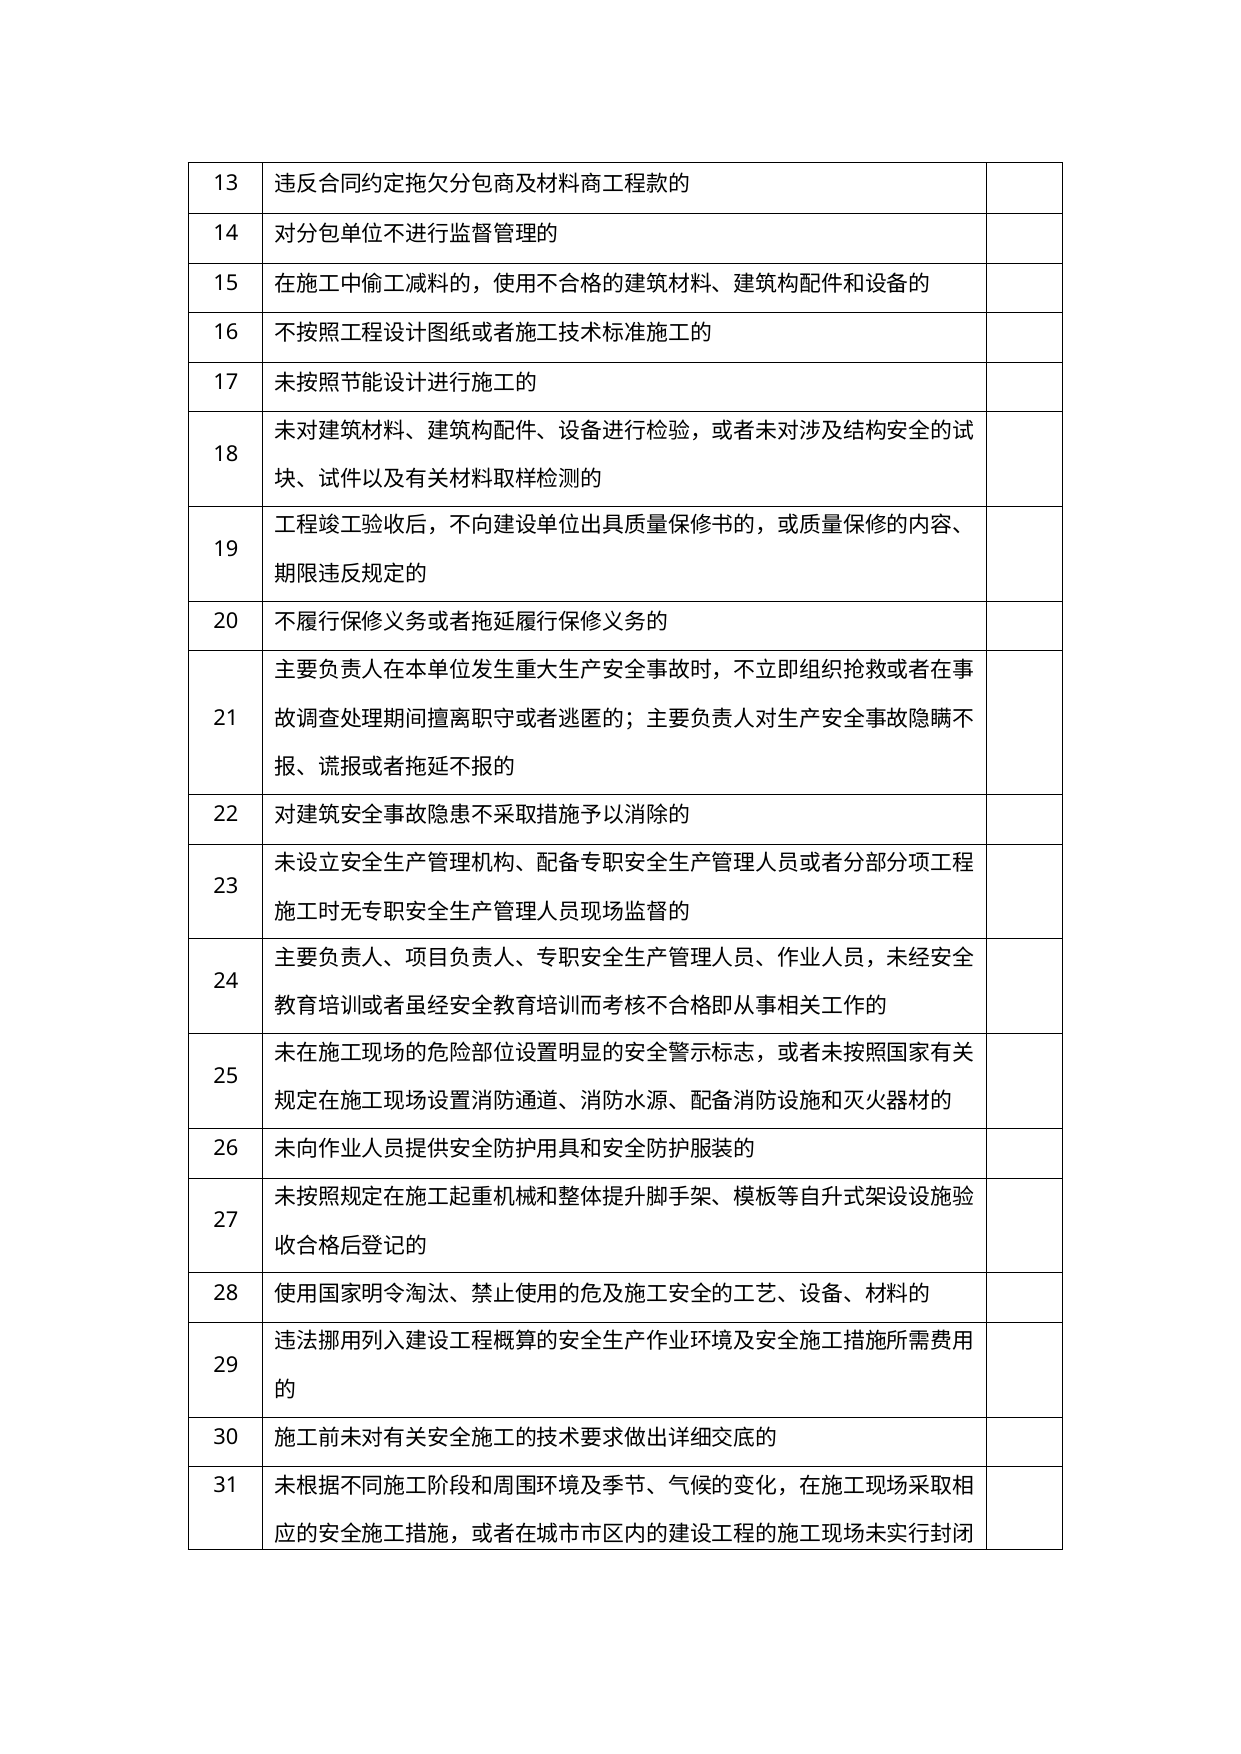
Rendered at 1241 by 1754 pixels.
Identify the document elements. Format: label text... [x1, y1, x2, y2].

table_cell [263, 1467, 986, 1548]
table_cell 主要负责人、项目负责人、专职安全生产管理人员、作业人员，未经安全教育培训或者虽经安全教育培训而考核不合格即从事相关工作的 [263, 939, 986, 1033]
table_cell [987, 264, 1062, 312]
table_cell [987, 214, 1062, 262]
table_cell 22 [189, 795, 262, 843]
table_cell 25 [189, 1034, 262, 1128]
table_cell [987, 313, 1062, 362]
table_cell [987, 1034, 1062, 1128]
table_cell 使用国家明令淘汰、禁止使用的危及施工安全的工艺、设备、材料的 [263, 1273, 986, 1322]
table_cell 20 [189, 602, 262, 650]
table_cell 28 [189, 1273, 262, 1322]
table_cell 18 [189, 412, 262, 506]
table_cell [987, 163, 1062, 213]
table_cell 15 [189, 264, 262, 312]
table_cell [987, 1273, 1062, 1322]
table_cell 24 [189, 939, 262, 1033]
table_cell 施工前未对有关安全施工的技术要求做出详细交底的 [263, 1418, 986, 1466]
table_cell 23 [189, 845, 262, 938]
table_cell 17 [189, 363, 262, 411]
table_cell 未设立安全生产管理机构、配备专职安全生产管理人员或者分部分项工程施工时无专职安全生产管理人员现场监督的 [263, 845, 986, 938]
table_cell [987, 363, 1062, 411]
table_cell [987, 939, 1062, 1033]
table_cell 未向作业人员提供安全防护用具和安全防护服装的 [263, 1129, 986, 1177]
table_cell [987, 1179, 1062, 1272]
table_cell 13 [189, 163, 262, 213]
table_cell 不履行保修义务或者拖延履行保修义务的 [263, 602, 986, 650]
table_cell 26 [189, 1129, 262, 1177]
table_cell 31 [189, 1467, 262, 1548]
table_cell 30 [189, 1418, 262, 1466]
table_cell 不按照工程设计图纸或者施工技术标准施工的 [263, 313, 986, 362]
table_cell [987, 651, 1062, 794]
table_cell [987, 412, 1062, 506]
table_cell [987, 1467, 1062, 1548]
table_cell [987, 1129, 1062, 1177]
table_cell 未在施工现场的危险部位设置明显的安全警示标志，或者未按照国家有关规定在施工现场设置消防通道、消防水源、配备消防设施和灭火器材的 [263, 1034, 986, 1128]
table_cell 违反合同约定拖欠分包商及材料商工程款的 [263, 163, 986, 213]
table_cell [987, 1418, 1062, 1466]
table_cell 对建筑安全事故隐患不采取措施予以消除的 [263, 795, 986, 843]
table_cell 14 [189, 214, 262, 262]
table_cell 违法挪用列入建设工程概算的安全生产作业环境及安全施工措施所需费用的 [263, 1323, 986, 1417]
table_cell 29 [189, 1323, 262, 1417]
table_cell [987, 795, 1062, 843]
table_cell 工程竣工验收后，不向建设单位出具质量保修书的，或质量保修的内容、期限违反规定的 [263, 507, 986, 601]
table_cell 16 [189, 313, 262, 362]
table_cell 对分包单位不进行监督管理的 [263, 214, 986, 262]
table_cell [987, 507, 1062, 601]
table_cell 27 [189, 1179, 262, 1272]
table_cell [987, 1323, 1062, 1417]
table_cell 21 [189, 651, 262, 794]
table_cell 未按照规定在施工起重机械和整体提升脚手架、模板等自升式架设设施验收合格后登记的 [263, 1179, 986, 1272]
table_cell 在施工中偷工减料的，使用不合格的建筑材料、建筑构配件和设备的 [263, 264, 986, 312]
table_cell [987, 845, 1062, 938]
table_cell 未按照节能设计进行施工的 [263, 363, 986, 411]
table_cell 主要负责人在本单位发生重大生产安全事故时，不立即组织抢救或者在事故调查处理期间擅离职守或者逃匿的；主要负责人对生产安全事故隐瞒不报、谎报或者拖延不报的 [263, 651, 986, 794]
table_cell 19 [189, 507, 262, 601]
table_cell 未对建筑材料、建筑构配件、设备进行检验，或者未对涉及结构安全的试块、试件以及有关材料取样检测的 [263, 412, 986, 506]
table_cell [987, 602, 1062, 650]
